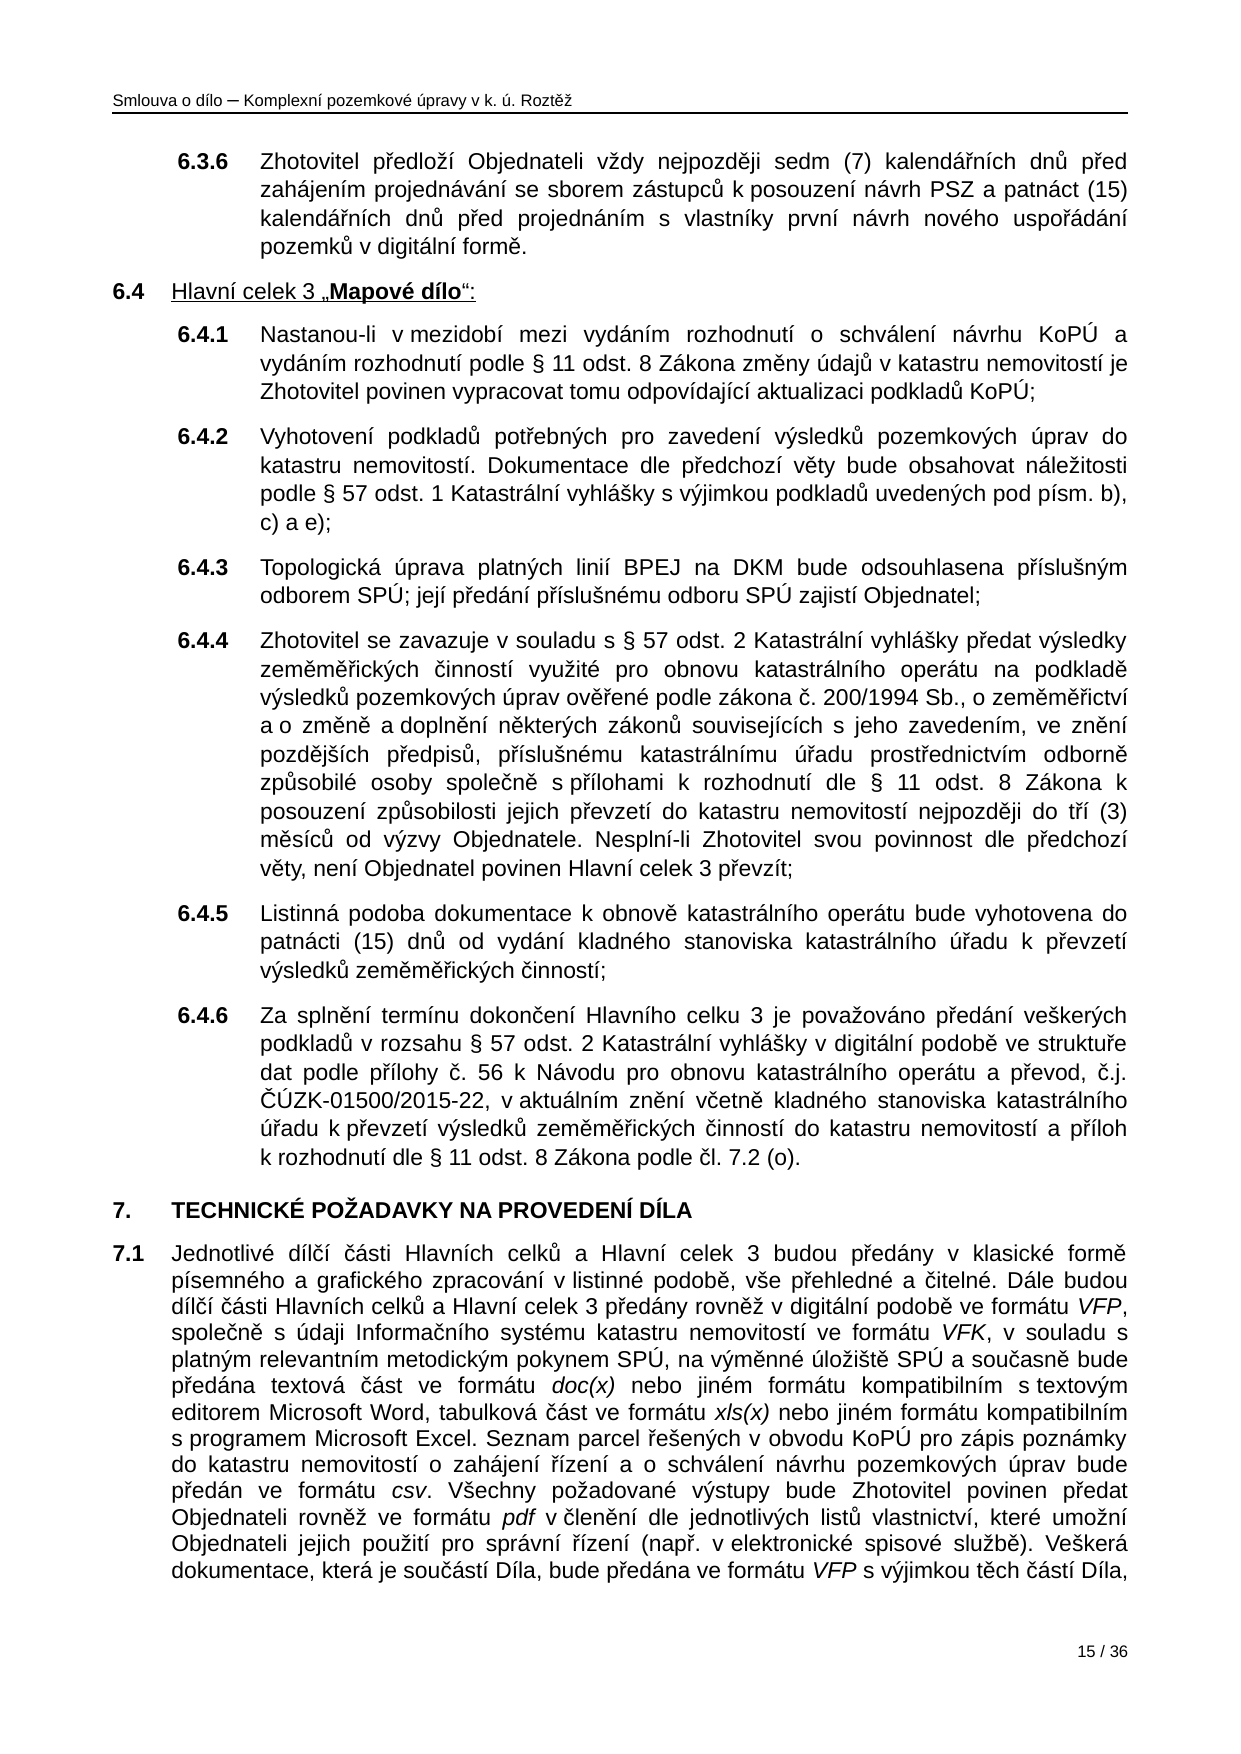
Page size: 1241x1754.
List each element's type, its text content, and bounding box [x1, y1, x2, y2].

text Topologická úprava platných linií BPEJ na DKM bude odsouhlasena příslušným odborem SPÚ; její předání příslušnému odboru SPÚ zajistí Objednatel; [177, 553, 1128, 608]
text Zhotovitel předloží Objednateli vždy nejpozději sedm (7) kalendářních dnů před zahájením projednávání se sborem zástupců k posouzení návrh PSZ a patnáct (15) kalendářních dnů před projednáním s vlastníky první návrh nového uspořádání pozemků v digitální formě. [177, 148, 1128, 259]
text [112, 1240, 1128, 1583]
text Nastanou-li v mezidobí mezi vydáním rozhodnutí o schválení návrhu KoPÚ a vydáním rozhodnutí podle § 11 odst. 8 Zákona změny údajů v katastru nemovitostí je Zhotovitel povinen vypracovat tomu odpovídající aktualizaci podkladů KoPÚ; [177, 321, 1128, 404]
text Listinná podoba dokumentace k obnově katastrálního operátu bude vyhotovena do patnácti (15) dnů od vydání kladného stanoviska katastrálního úřadu k převzetí výsledků zeměměřických činností; [177, 900, 1128, 983]
text Hlavní celek 3 „Mapové dílo“: [112, 278, 1128, 304]
text Vyhotovení podkladů potřebných pro zavedení výsledků pozemkových úprav do katastru nemovitostí. Dokumentace dle předchozí věty bude obsahovat náležitosti podle § 57 odst. 1 Katastrální vyhlášky s výjimkou podkladů uvedených pod písm. b), c) a e); [177, 423, 1128, 535]
text Zhotovitel se zavazuje v souladu s § 57 odst. 2 Katastrální vyhlášky předat výsledky zeměměřických činností využité pro obnovu katastrálního operátu na podkladě výsledků pozemkových úprav ověřené podle zákona č. 200/1994 Sb., o zeměměřictví a o změně a doplnění některých zákonů souvisejících s jeho zavedením, ve znění pozdějších předpisů, příslušnému katastrálnímu úřadu prostřednictvím odborně způsobilé osoby společně s přílohami k rozhodnutí dle § 11 odst. 8 Zákona k posouzení způsobilosti jejich převzetí do katastru nemovitostí nejpozději do tří (3) měsíců od výzvy Objednatele. Nesplní-li Zhotovitel svou povinnost dle předchozí věty, není Objednatel povinen Hlavní celek 3 převzít; [177, 627, 1128, 881]
text Technické požadavky na provedení díla [112, 1197, 1128, 1224]
text Za splnění termínu dokončení Hlavního celku 3 je považováno předání veškerých podkladů v rozsahu § 57 odst. 2 Katastrální vyhlášky v digitální podobě ve struktuře dat podle přílohy č. 56 k Návodu pro obnovu katastrálního operátu a převod, č.j. ČÚZK-01500/2015-22, v aktuálním znění včetně kladného stanoviska katastrálního úřadu k převzetí výsledků zeměměřických činností do katastru nemovitostí a příloh k rozhodnutí dle § 11 odst. 8 Zákona podle čl. 7.2 (o). [177, 1002, 1128, 1170]
